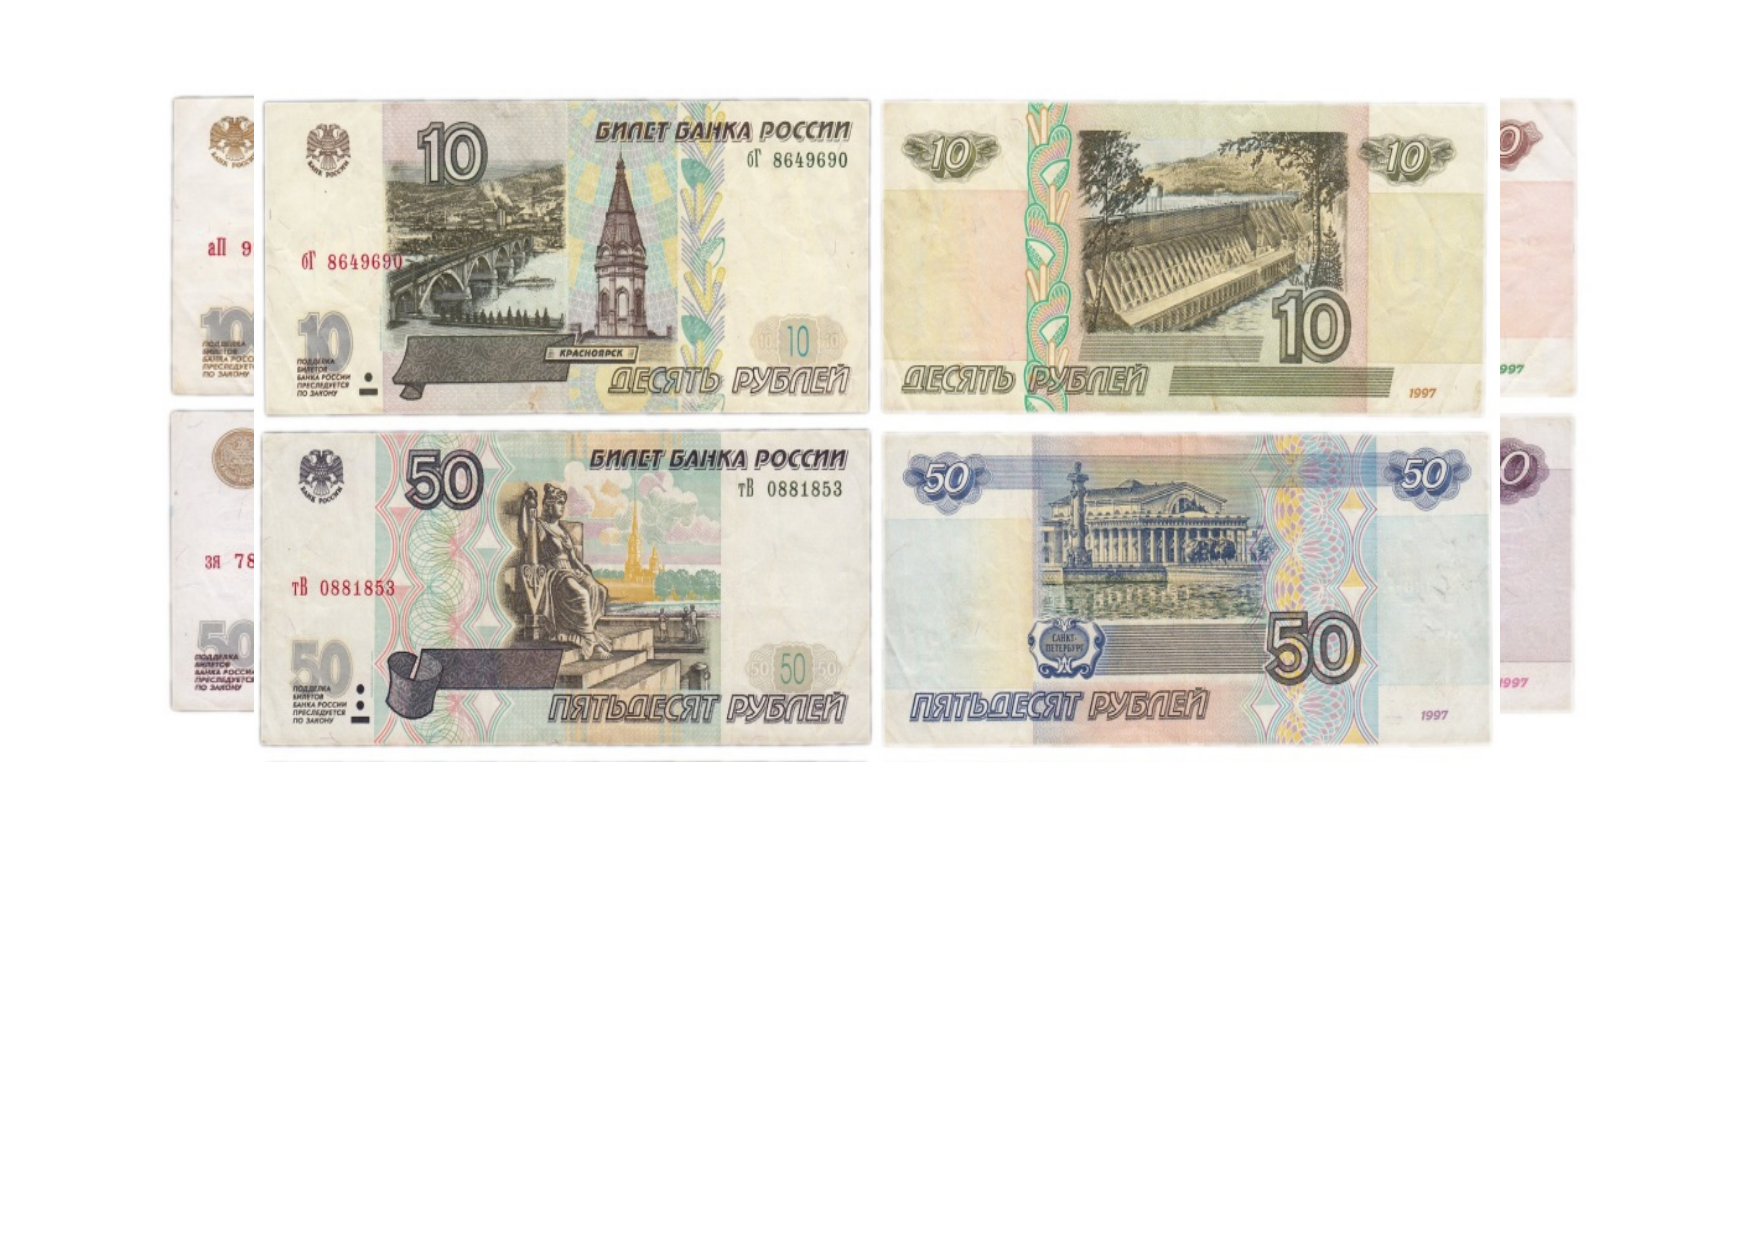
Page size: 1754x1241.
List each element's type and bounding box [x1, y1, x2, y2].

picture [162, 88, 1592, 762]
